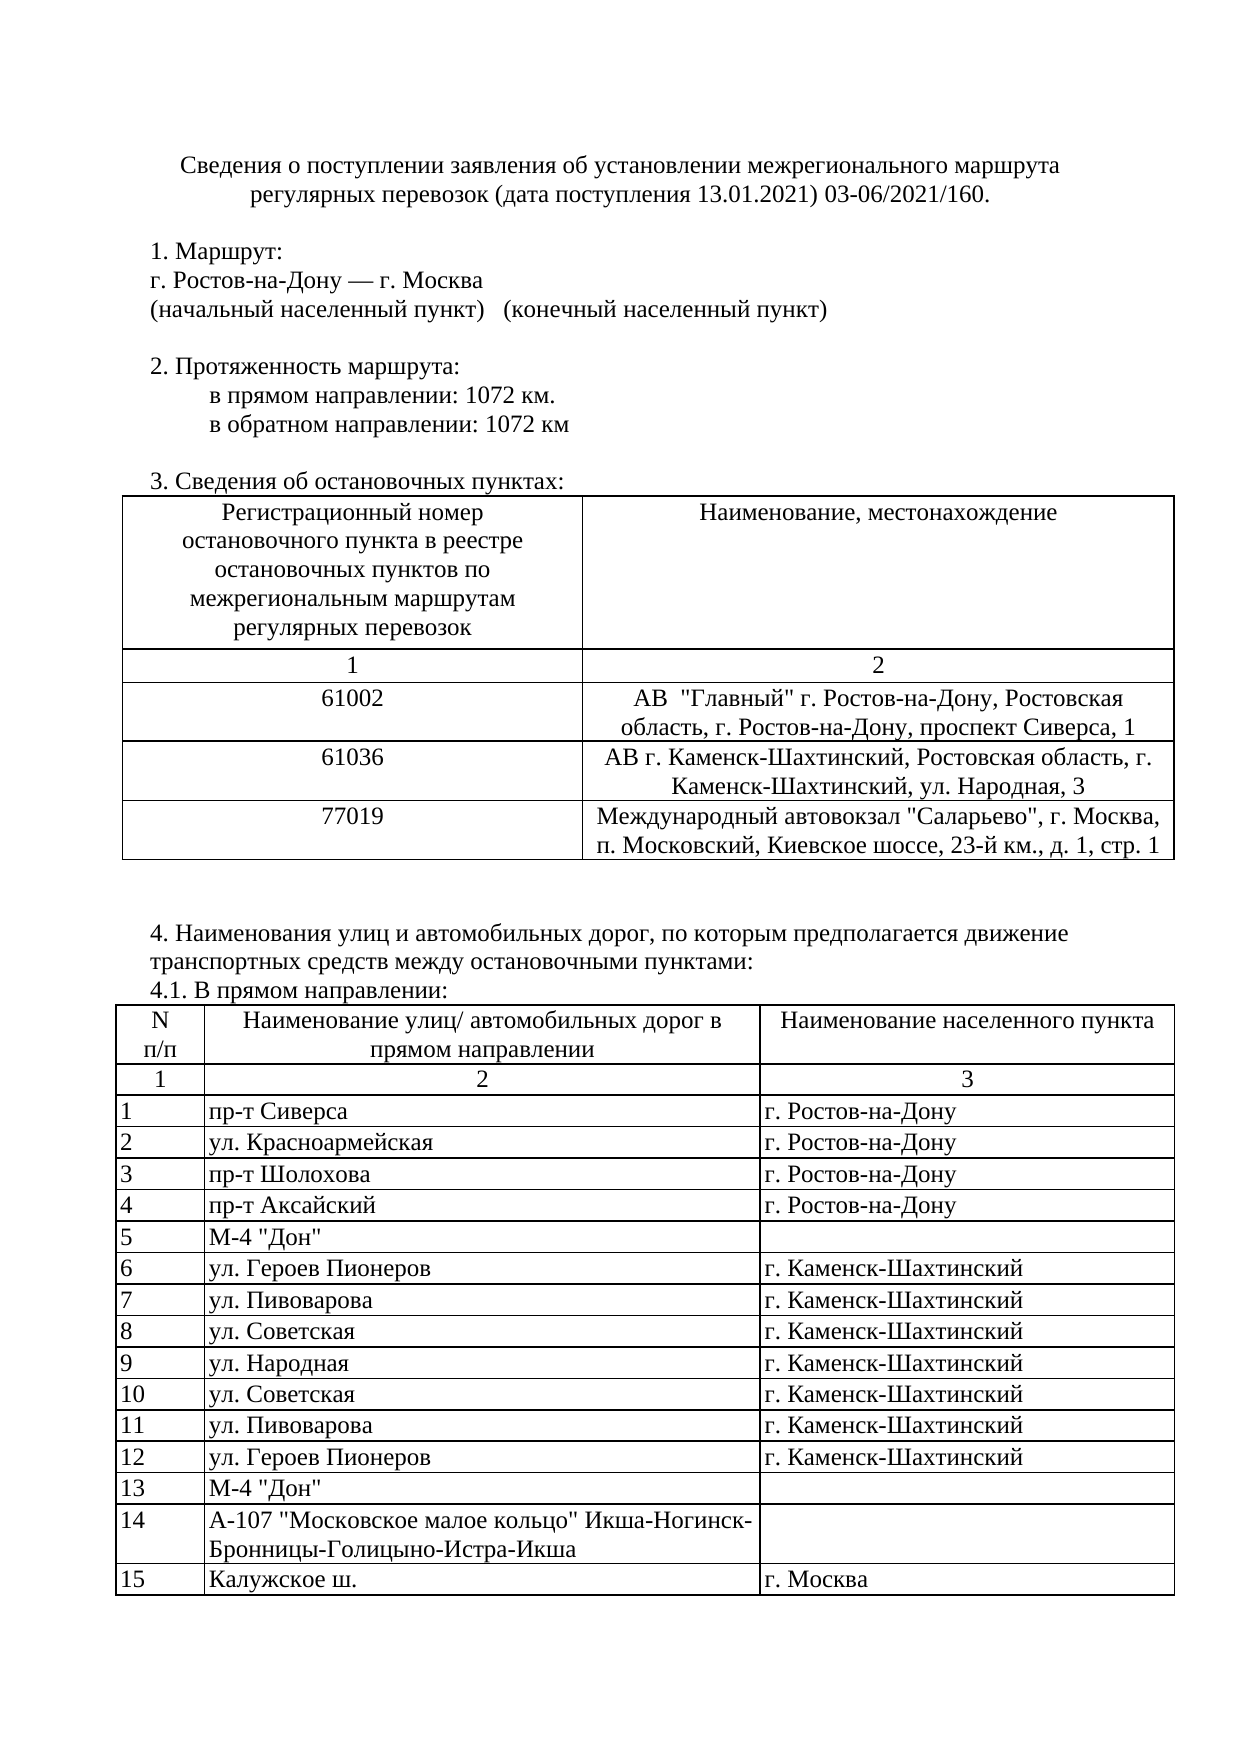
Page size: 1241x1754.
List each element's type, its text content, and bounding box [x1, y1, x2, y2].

table_cell ул. Советская [205, 1316, 759, 1346]
table_cell 2 [205, 1065, 759, 1094]
text 2. Протяженность маршрута: [150, 351, 1090, 380]
table_cell г. Ростов-на-Дону [761, 1096, 1174, 1126]
table_cell пр-т Сиверса [205, 1096, 759, 1126]
table_cell ул. Пивоварова [205, 1411, 759, 1440]
table_cell г. Каменск-Шахтинский [761, 1348, 1174, 1377]
table_cell ул. Пивоварова [205, 1285, 759, 1314]
table_cell ул. Советская [205, 1379, 759, 1409]
table_cell АВ "Главный" г. Ростов-на-Дону, Ростовская область, г. Ростов-на-Дону, проспект Сиверса, 1 [583, 683, 1173, 740]
table_cell г. Ростов-на-Дону [761, 1190, 1174, 1220]
table_cell [761, 1473, 1174, 1503]
text 3. Сведения об остановочных пунктах: [150, 466, 1090, 495]
table_cell 10 [117, 1379, 204, 1409]
text в обратном направлении: 1072 км [150, 409, 1090, 437]
table_cell М-4 "Дон" [205, 1222, 759, 1252]
table_cell 77019 [123, 801, 582, 858]
table_cell 8 [117, 1316, 204, 1346]
table_cell 3 [761, 1065, 1174, 1094]
table_cell ул. Героев Пионеров [205, 1442, 759, 1472]
table_cell 11 [117, 1411, 204, 1440]
table_cell г. Каменск-Шахтинский [761, 1316, 1174, 1346]
table_cell г. Каменск-Шахтинский [761, 1285, 1174, 1314]
table_cell 4 [117, 1190, 204, 1220]
table_cell 15 [117, 1564, 204, 1594]
table_cell 1 [123, 650, 582, 681]
table_cell 14 [117, 1505, 204, 1562]
table_cell пр-т Аксайский [205, 1190, 759, 1220]
table_cell Калужское ш. [205, 1564, 759, 1594]
table_cell [761, 1222, 1174, 1252]
table_cell г. Каменск-Шахтинский [761, 1442, 1174, 1472]
text в прямом направлении: 1072 км. [150, 380, 1090, 409]
table_cell 3 [117, 1159, 204, 1189]
table_cell ул. Красноармейская [205, 1127, 759, 1157]
text Сведения о поступлении заявления об установлении межрегионального маршрута регулярных перевозок (дата поступления 13.01.2021) 03-06/2021/160. [150, 150, 1090, 207]
table_cell [761, 1505, 1174, 1562]
table_cell 13 [117, 1473, 204, 1503]
table_cell 7 [117, 1285, 204, 1314]
table_cell г. Ростов-на-Дону [761, 1127, 1174, 1157]
table_header N п/п [117, 1006, 204, 1063]
table_cell ул. Народная [205, 1348, 759, 1377]
table_cell г. Москва [761, 1564, 1174, 1594]
text 4.1. В прямом направлении: [150, 975, 1090, 1004]
table_cell А-107 "Московское малое кольцо" Икша-Ногинск-Бронницы-Голицыно-Истра-Икша [205, 1505, 759, 1562]
table_cell г. Каменск-Шахтинский [761, 1253, 1174, 1283]
table_cell 2 [117, 1127, 204, 1157]
table_cell Международный автовокзал "Саларьево", г. Москва, п. Московский, Киевское шоссе, 23-й км., д. 1, стр. 1 [583, 801, 1173, 858]
text 1. Маршрут: [150, 236, 1090, 265]
table_cell 1 [117, 1096, 204, 1126]
table_cell 5 [117, 1222, 204, 1252]
table_cell ул. Героев Пионеров [205, 1253, 759, 1283]
table_cell 12 [117, 1442, 204, 1472]
table_cell 6 [117, 1253, 204, 1283]
table_cell 1 [117, 1065, 204, 1094]
table_cell 61036 [123, 742, 582, 799]
table_cell пр-т Шолохова [205, 1159, 759, 1189]
table_cell АВ г. Каменск-Шахтинский, Ростовская область, г. Каменск-Шахтинский, ул. Народная, 3 [583, 742, 1173, 799]
table_cell г. Каменск-Шахтинский [761, 1411, 1174, 1440]
table_cell 61002 [123, 683, 582, 740]
table_cell М-4 "Дон" [205, 1473, 759, 1503]
table_header Наименование улиц/ автомобильных дорог в прямом направлении [205, 1006, 759, 1063]
text г. Ростов-на-Дону — г. Москва [150, 265, 1090, 294]
table_cell 9 [117, 1348, 204, 1377]
text 4. Наименования улиц и автомобильных дорог, по которым предполагается движение транспортных средств между остановочными пунктами: [150, 918, 1090, 975]
table_header Наименование населенного пункта [761, 1006, 1174, 1063]
table_cell г. Ростов-на-Дону [761, 1159, 1174, 1189]
text (начальный населенный пункт) (конечный населенный пункт) [150, 294, 1090, 322]
table_header Наименование, местонахождение [583, 497, 1173, 648]
table_cell 2 [583, 650, 1173, 681]
table_cell г. Каменск-Шахтинский [761, 1379, 1174, 1409]
table_header Регистрационный номер остановочного пункта в реестре остановочных пунктов по межрегиональным маршрутам регулярных перевозок [123, 497, 582, 648]
